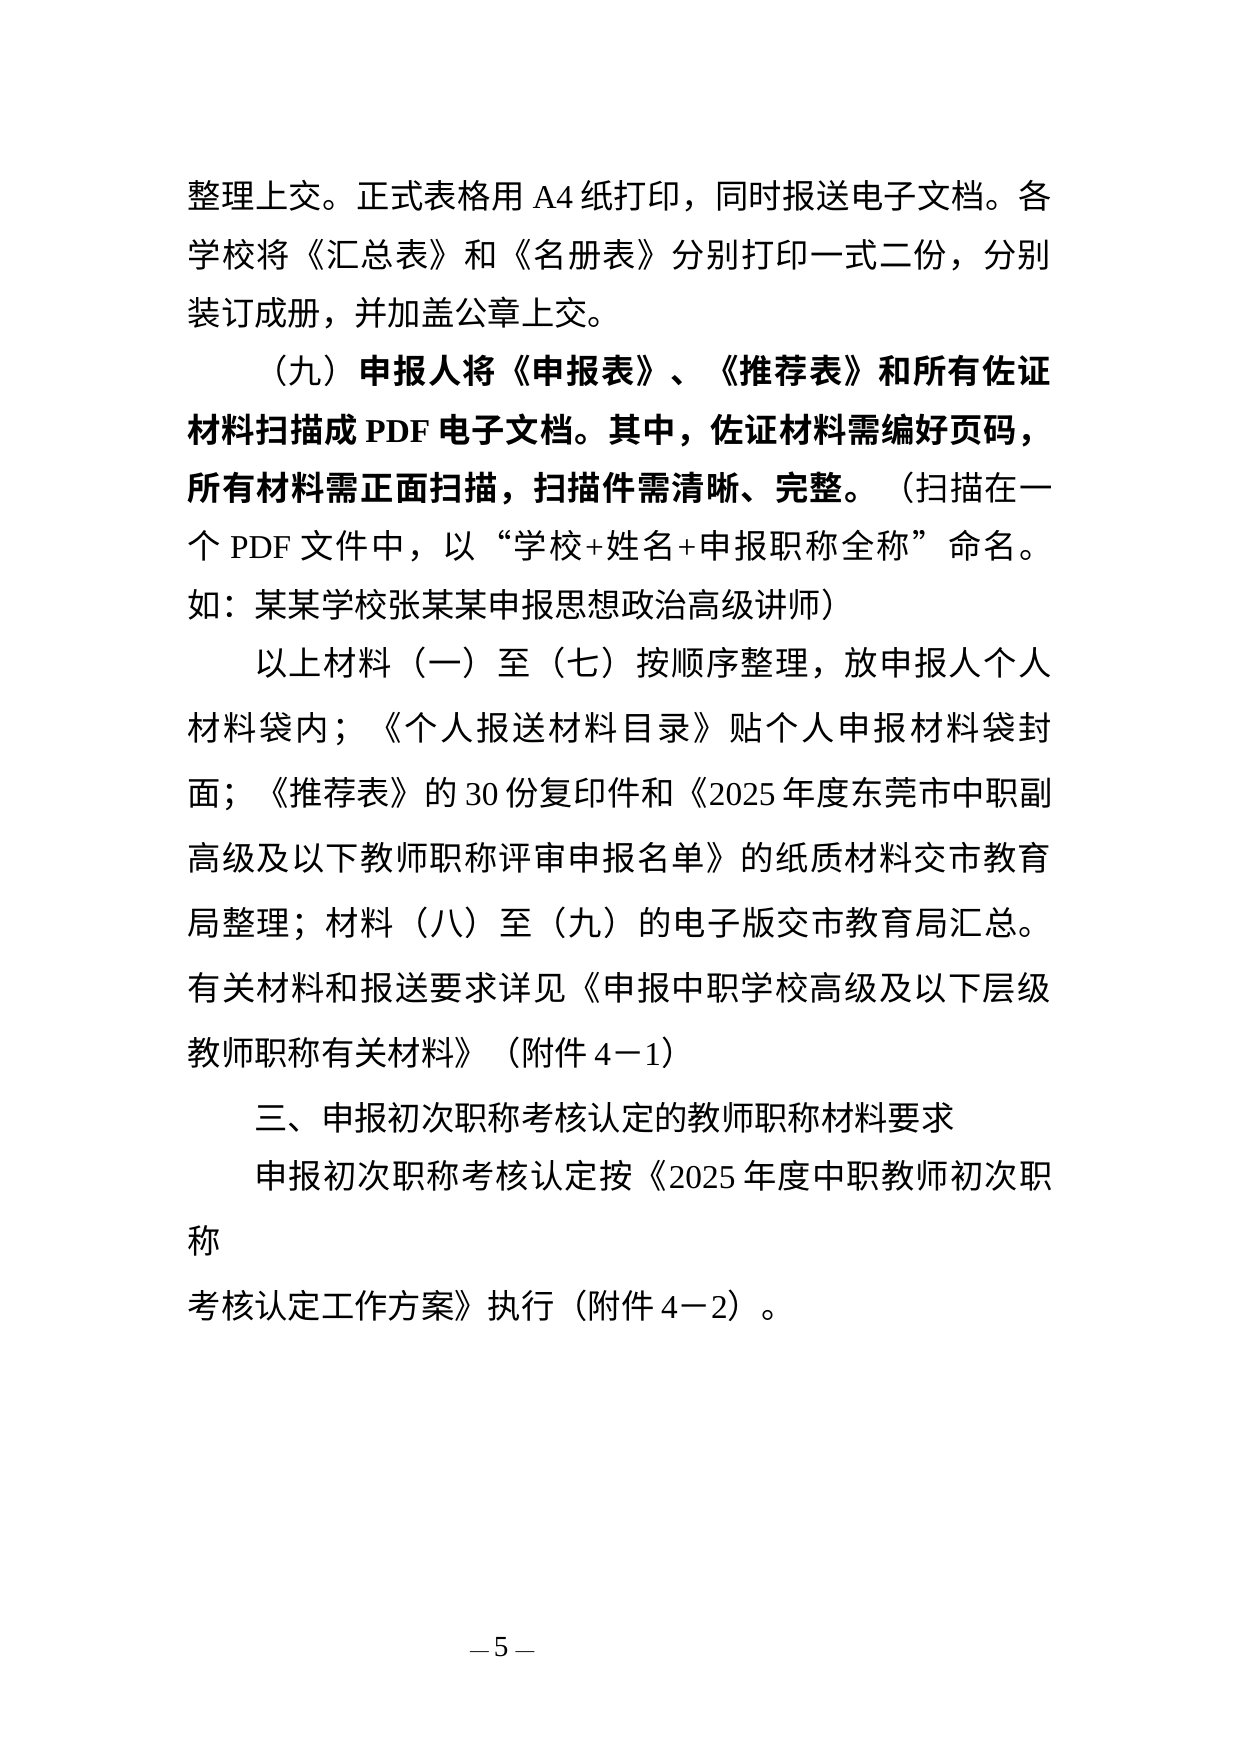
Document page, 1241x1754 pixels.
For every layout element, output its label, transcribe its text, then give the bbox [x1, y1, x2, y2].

text 以上材料（一）至（七）按顺序整理，放申报人个人材料袋内；《个人报送材料目录》贴个人申报材料袋封面；《推荐表》的30份复印件和《2025年度东莞市中职副高级及以下教师职称评审申报名单》的纸质材料交市教育局整理；材料（八）至（九）的电子版交市教育局汇总。有关材料和报送要求详见《申报中职学校高级及以下层级教师职称有关材料》（附件4－1） [187, 629, 1053, 1084]
text 考核认定工作方案》执行（附件4－2）。 [187, 1272, 1053, 1337]
text 申报初次职称考核认定按《2025年度中职教师初次职称 [187, 1142, 1053, 1272]
text （九）申报人将《申报表》、《推荐表》和所有佐证材料扫描成PDF电子文档。其中，佐证材料需编好页码，所有材料需正面扫描，扫描件需清晰、完整。（扫描在一个PDF文件中，以“学校+姓名+申报职称全称”命名。如：某某学校张某某申报思想政治高级讲师） [187, 337, 1053, 629]
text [187, 162, 1053, 337]
text 三、申报初次职称考核认定的教师职称材料要求 [187, 1084, 1053, 1142]
